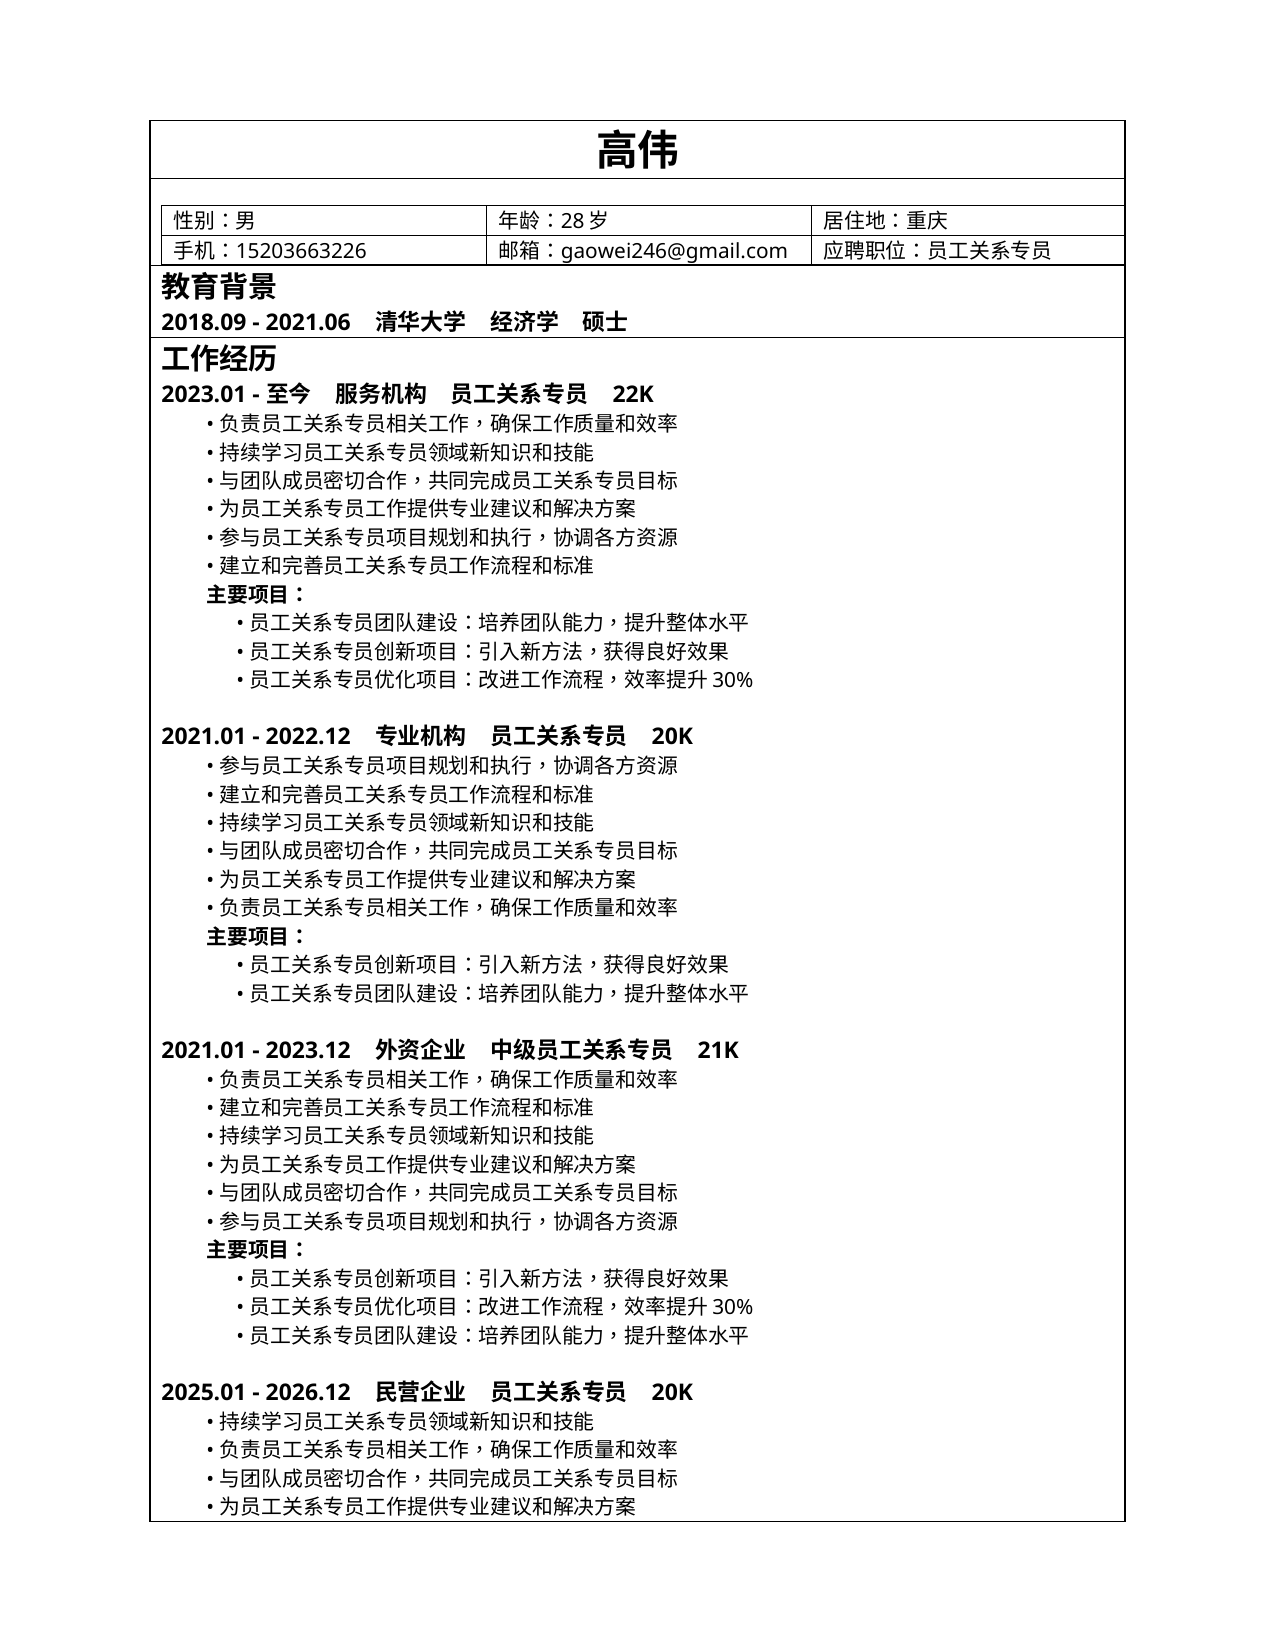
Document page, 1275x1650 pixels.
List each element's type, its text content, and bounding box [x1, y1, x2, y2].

table_header 高伟 [151, 121, 1124, 178]
table_cell 教育背景 2018.09 - 2021.06 清华大学 经济学 硕士 [151, 266, 1124, 337]
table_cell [151, 338, 1124, 1521]
table_cell [151, 179, 1124, 265]
